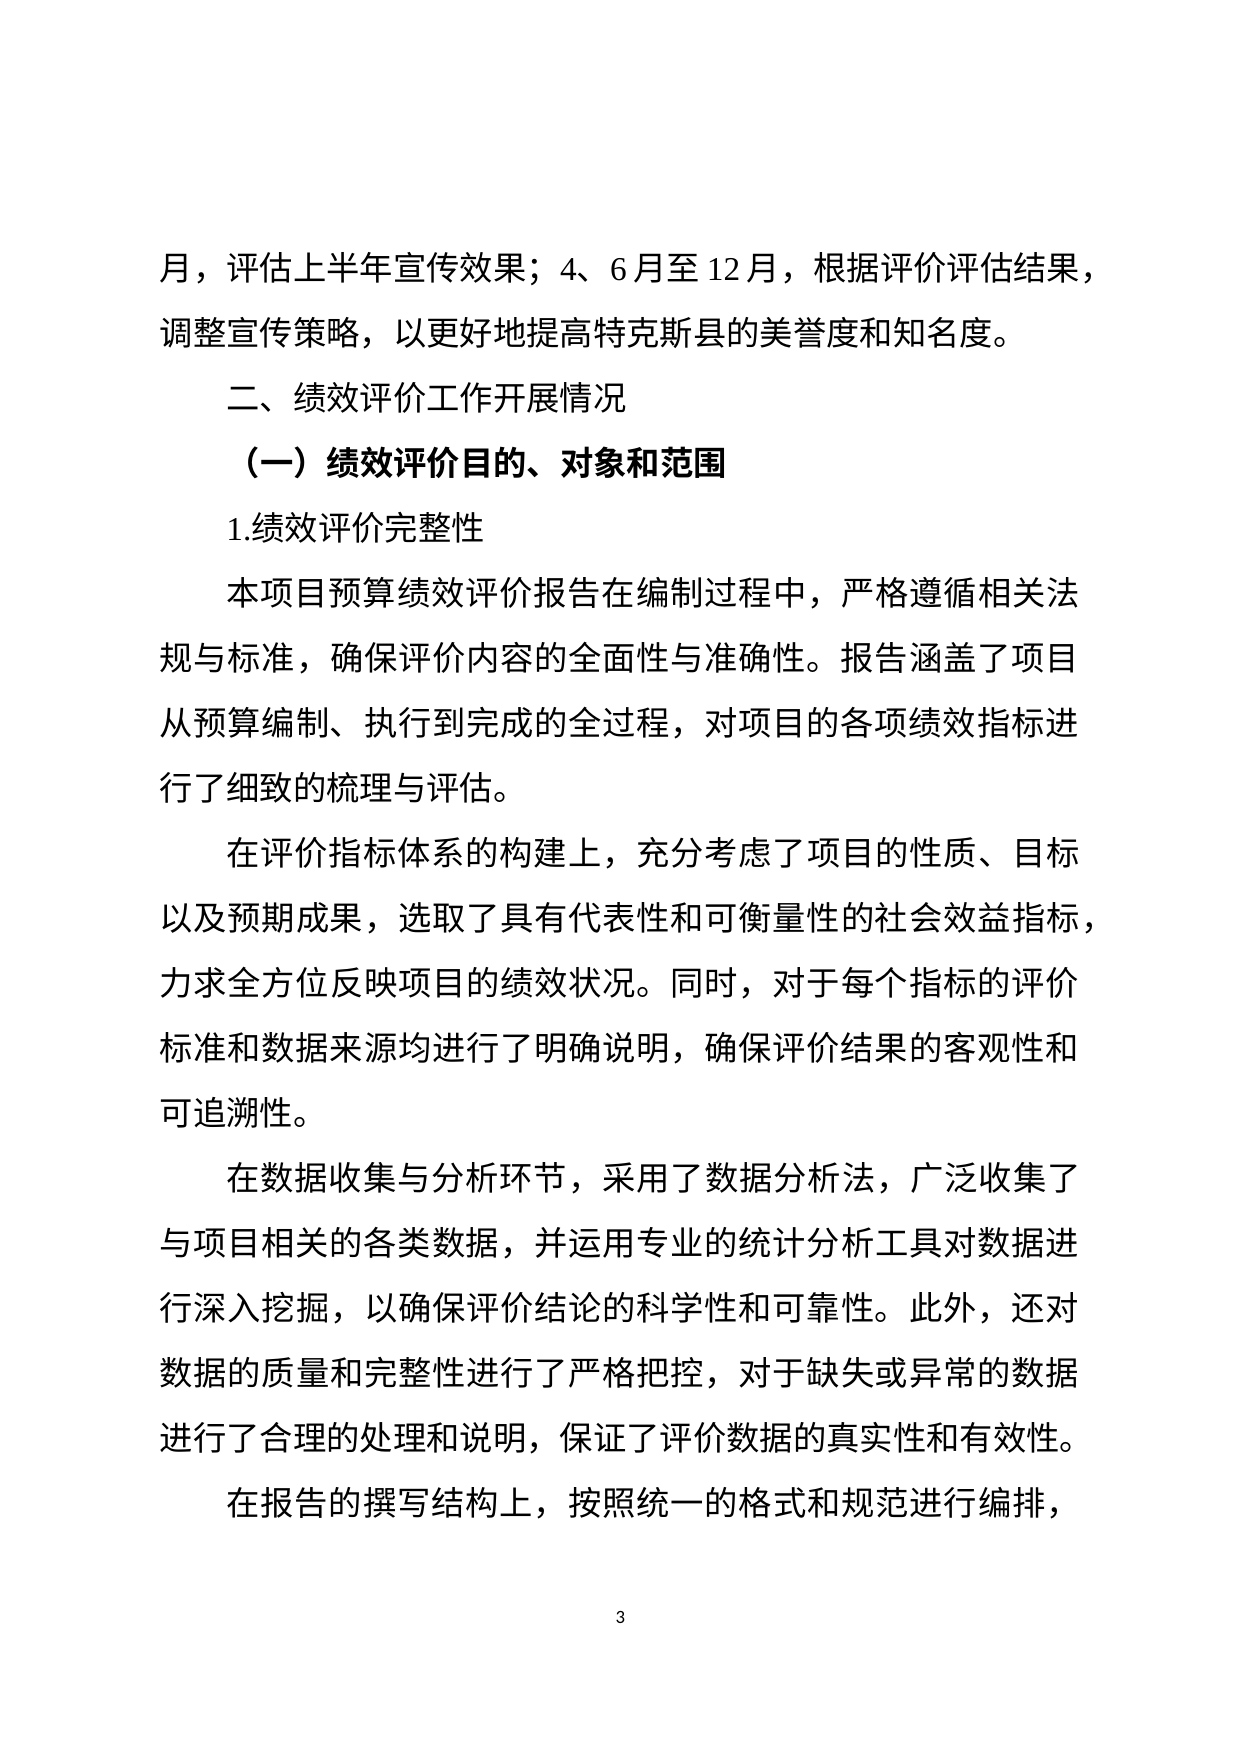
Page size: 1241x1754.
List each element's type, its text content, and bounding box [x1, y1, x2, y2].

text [159, 1468, 1081, 1533]
text 本项目预算绩效评价报告在编制过程中，严格遵循相关法规与标准，确保评价内容的全面性与准确性。报告涵盖了项目从预算编制、执行到完成的全过程，对项目的各项绩效指标进行了细致的梳理与评估。 [159, 558, 1081, 818]
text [159, 233, 1081, 363]
text 在数据收集与分析环节，采用了数据分析法，广泛收集了与项目相关的各类数据，并运用专业的统计分析工具对数据进行深入挖掘，以确保评价结论的科学性和可靠性。此外，还对数据的质量和完整性进行了严格把控，对于缺失或异常的数据进行了合理的处理和说明，保证了评价数据的真实性和有效性。 [159, 1143, 1081, 1468]
text （一）绩效评价目的、对象和范围 [159, 428, 1081, 493]
title 1.绩效评价完整性 [159, 493, 1081, 558]
text 二、绩效评价工作开展情况 [159, 363, 1081, 428]
text 在评价指标体系的构建上，充分考虑了项目的性质、目标以及预期成果，选取了具有代表性和可衡量性的社会效益指标，力求全方位反映项目的绩效状况。同时，对于每个指标的评价标准和数据来源均进行了明确说明，确保评价结果的客观性和可追溯性。 [159, 818, 1081, 1143]
